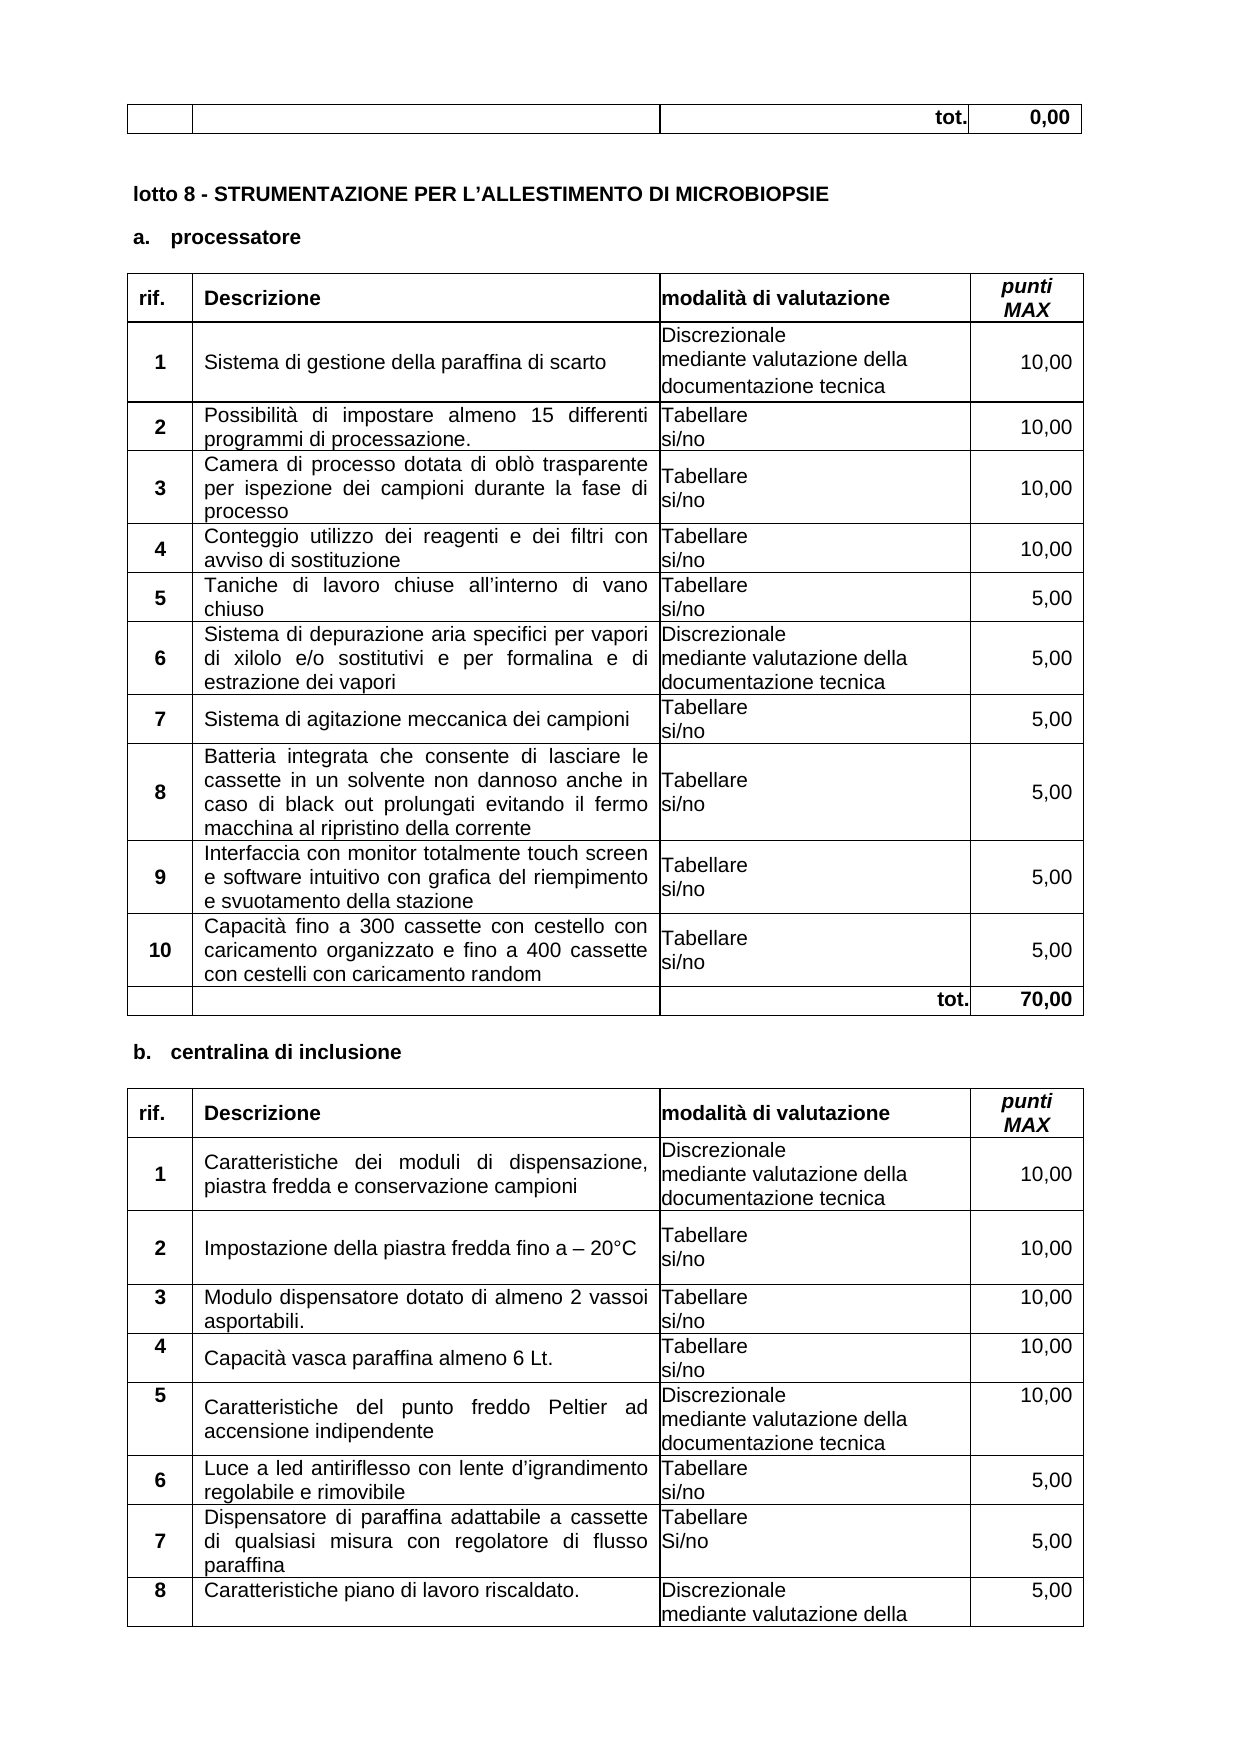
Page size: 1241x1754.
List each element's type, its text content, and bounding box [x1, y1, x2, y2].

table_cell Sistema di gestione della paraffina di scarto [193, 323, 659, 401]
table_cell Caratteristiche del punto freddo Peltier ad accensione indipendente [193, 1383, 659, 1455]
list centralina di inclusione [133, 1040, 1122, 1064]
table_cell Tabellare si/no [661, 451, 970, 523]
table_cell 10,00 [971, 524, 1083, 572]
table_cell 10,00 [971, 1334, 1083, 1382]
table_cell 5 [128, 1383, 192, 1455]
table_cell Interfaccia con monitor totalmente touch screen e software intuitivo con grafica del riempimento e svuotamento della stazione [193, 841, 659, 913]
table_cell Sistema di depurazione aria specifici per vapori di xilolo e/o sostitutivi e per formalina e di estrazione dei vapori [193, 622, 659, 694]
table_cell Tabellare si/no [661, 524, 970, 572]
table_cell 8 [128, 744, 192, 840]
table_cell 4 [128, 1334, 192, 1382]
table_cell Dispensatore di paraffina adattabile a cassette di qualsiasi misura con regolatore di flusso paraffina [193, 1505, 659, 1577]
table_cell Tabellare si/no [661, 573, 970, 621]
table_cell Camera di processo dotata di oblò trasparente per ispezione dei campioni durante la fase di processo [193, 451, 659, 523]
table_cell 10,00 [971, 451, 1083, 523]
table_cell 10,00 [971, 1285, 1083, 1333]
table_header punti MAX [971, 274, 1083, 321]
table_header rif. [128, 274, 192, 321]
table_cell Discrezionale mediante valutazione della documentazione tecnica [661, 1383, 970, 1455]
table_cell 10,00 [971, 1138, 1083, 1210]
table_cell 3 [128, 451, 192, 523]
table_cell Conteggio utilizzo dei reagenti e dei filtri con avviso di sostituzione [193, 524, 659, 572]
table_cell 5,00 [971, 841, 1083, 913]
table_cell 2 [128, 1211, 192, 1284]
table_cell 1 [128, 1138, 192, 1210]
table_cell 3 [128, 1285, 192, 1333]
table_cell 6 [128, 622, 192, 694]
table_cell 4 [128, 524, 192, 572]
table_cell Impostazione della piastra fredda fino a – 20°C [193, 1211, 659, 1284]
table_cell [128, 105, 192, 132]
table_cell Capacità vasca paraffina almeno 6 Lt. [193, 1334, 659, 1382]
table_cell Discrezionale mediante valutazione della documentazione tecnica [661, 622, 970, 694]
table_cell 10,00 [971, 403, 1083, 450]
table_cell [193, 987, 659, 1015]
table_header modalità di valutazione [661, 274, 970, 321]
table_cell Luce a led antiriflesso con lente d’igrandimento regolabile e rimovibile [193, 1456, 659, 1504]
table_cell Tabellare si/no [661, 1211, 970, 1284]
table_cell Discrezionale mediante valutazione della documentazione tecnica [661, 1138, 970, 1210]
table_cell Tabellare si/no [661, 1456, 970, 1504]
table_cell 7 [128, 695, 192, 743]
table_cell 70,00 [969, 105, 1081, 132]
table_cell Tabellare si/no [661, 1285, 970, 1333]
list processatore [133, 224, 1122, 248]
table_cell Tabellare si/no [661, 403, 970, 450]
table_header Descrizione [193, 274, 659, 321]
table_header Descrizione [193, 1089, 659, 1137]
table_header punti MAX [971, 1089, 1083, 1137]
table_cell 5,00 [971, 695, 1083, 743]
table_cell 6 [128, 1456, 192, 1504]
table_cell 5 [128, 573, 192, 621]
table_cell 5,00 [971, 1505, 1083, 1577]
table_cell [193, 1578, 659, 1626]
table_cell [661, 323, 970, 401]
table_cell Caratteristiche dei moduli di dispensazione, piastra fredda e conservazione campioni [193, 1138, 659, 1210]
table_cell 5,00 [971, 622, 1083, 694]
table_cell Tabellare Si/no [661, 1505, 970, 1577]
table_cell tot. [661, 105, 968, 132]
table_cell 7 [128, 1505, 192, 1577]
table_cell Tabellare si/no [661, 841, 970, 913]
table_cell [128, 987, 192, 1015]
table_cell Tabellare si/no [661, 1334, 970, 1382]
table_cell 5,00 [971, 573, 1083, 621]
table_cell 10 [128, 914, 192, 986]
table_cell 70,00 [971, 987, 1083, 1015]
table_cell 9 [128, 841, 192, 913]
table_cell Tabellare si/no [661, 744, 970, 840]
table_cell Batteria integrata che consente di lasciare le cassette in un solvente non dannoso anche in caso di black out prolungati evitando il fermo macchina al ripristino della corrente [193, 744, 659, 840]
table_cell 5,00 [971, 1456, 1083, 1504]
table_cell Sistema di agitazione meccanica dei campioni [193, 695, 659, 743]
table_cell 5,00 [971, 1578, 1083, 1626]
table_cell 2 [128, 403, 192, 450]
table_cell 5,00 [971, 914, 1083, 986]
table_cell 1 [128, 323, 192, 401]
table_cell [661, 1578, 970, 1626]
table_cell 8 [128, 1578, 192, 1626]
table_header rif. [128, 1089, 192, 1137]
table_cell 10,00 [971, 1383, 1083, 1455]
table_cell Possibilità di impostare almeno 15 differenti programmi di processazione. [193, 403, 659, 450]
table_cell tot. [661, 987, 970, 1015]
table_cell Tabellare si/no [661, 914, 970, 986]
table_cell 10,00 [971, 323, 1083, 401]
table_cell Capacità fino a 300 cassette con cestello con caricamento organizzato e fino a 400 cassette con cestelli con caricamento random [193, 914, 659, 986]
table_cell 5,00 [971, 744, 1083, 840]
table_cell Tabellare si/no [661, 695, 970, 743]
table_cell Modulo dispensatore dotato di almeno 2 vassoi asportabili. [193, 1285, 659, 1333]
text lotto 8 - STRUMENTAZIONE PER L’ALLESTIMENTO DI MICROBIOPSIE [133, 181, 1122, 205]
table_cell [193, 105, 659, 132]
table_header modalità di valutazione [661, 1089, 970, 1137]
table_cell Taniche di lavoro chiuse all’interno di vano chiuso [193, 573, 659, 621]
table_cell 10,00 [971, 1211, 1083, 1284]
